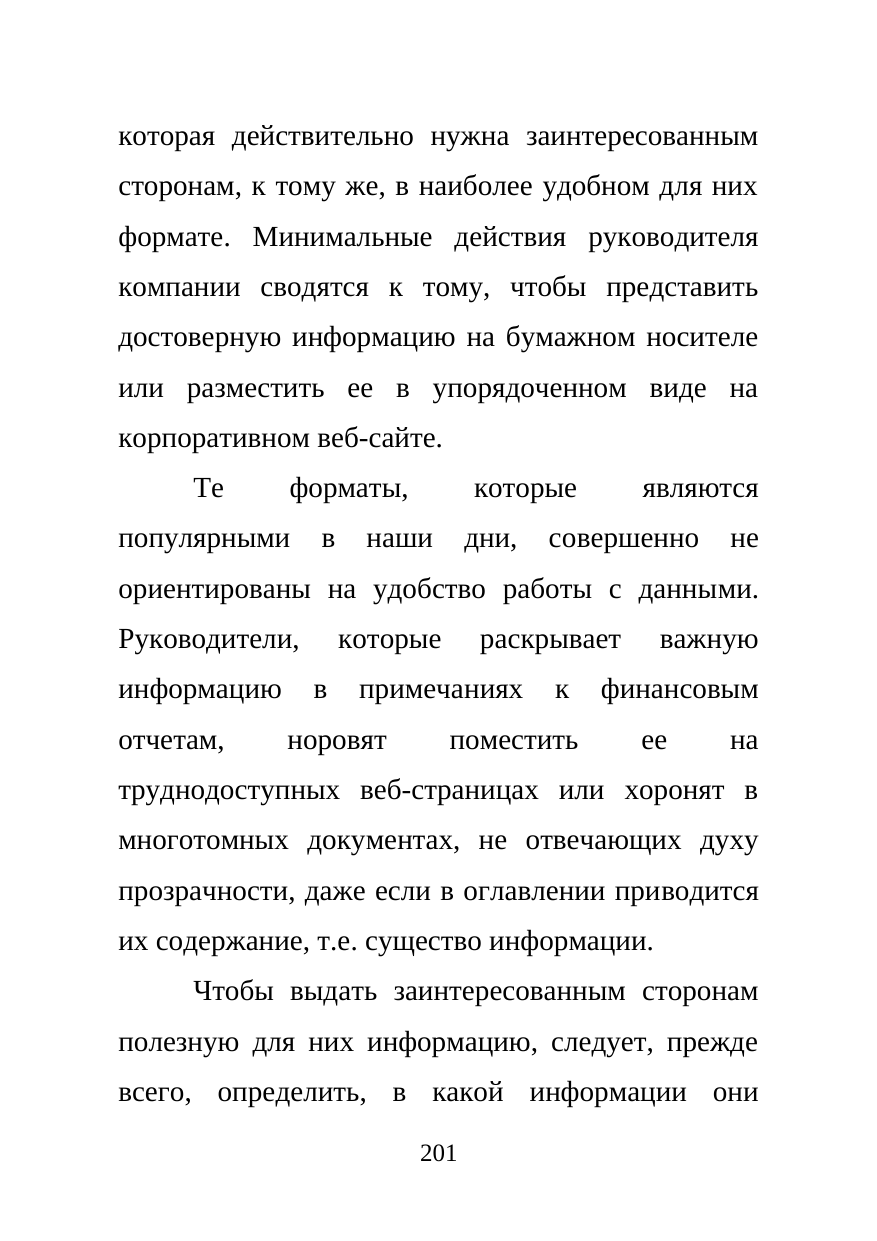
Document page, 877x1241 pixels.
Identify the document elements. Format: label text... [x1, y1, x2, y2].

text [118, 973, 759, 1108]
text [118, 118, 759, 453]
text Те форматы, которые являются популярными в наши дни, совершенно не ориентированы на удобство работы с данными. Руководители, которые раскрывает важную информацию в примечаниях к финансовым отчетам, норовят поместить ее на труднодоступных веб-страницах или хоронят в многотомных документах, не отвечающих духу прозрачности, даже если в оглавлении приводится их содержание, т.е. существо информации. [118, 470, 759, 957]
